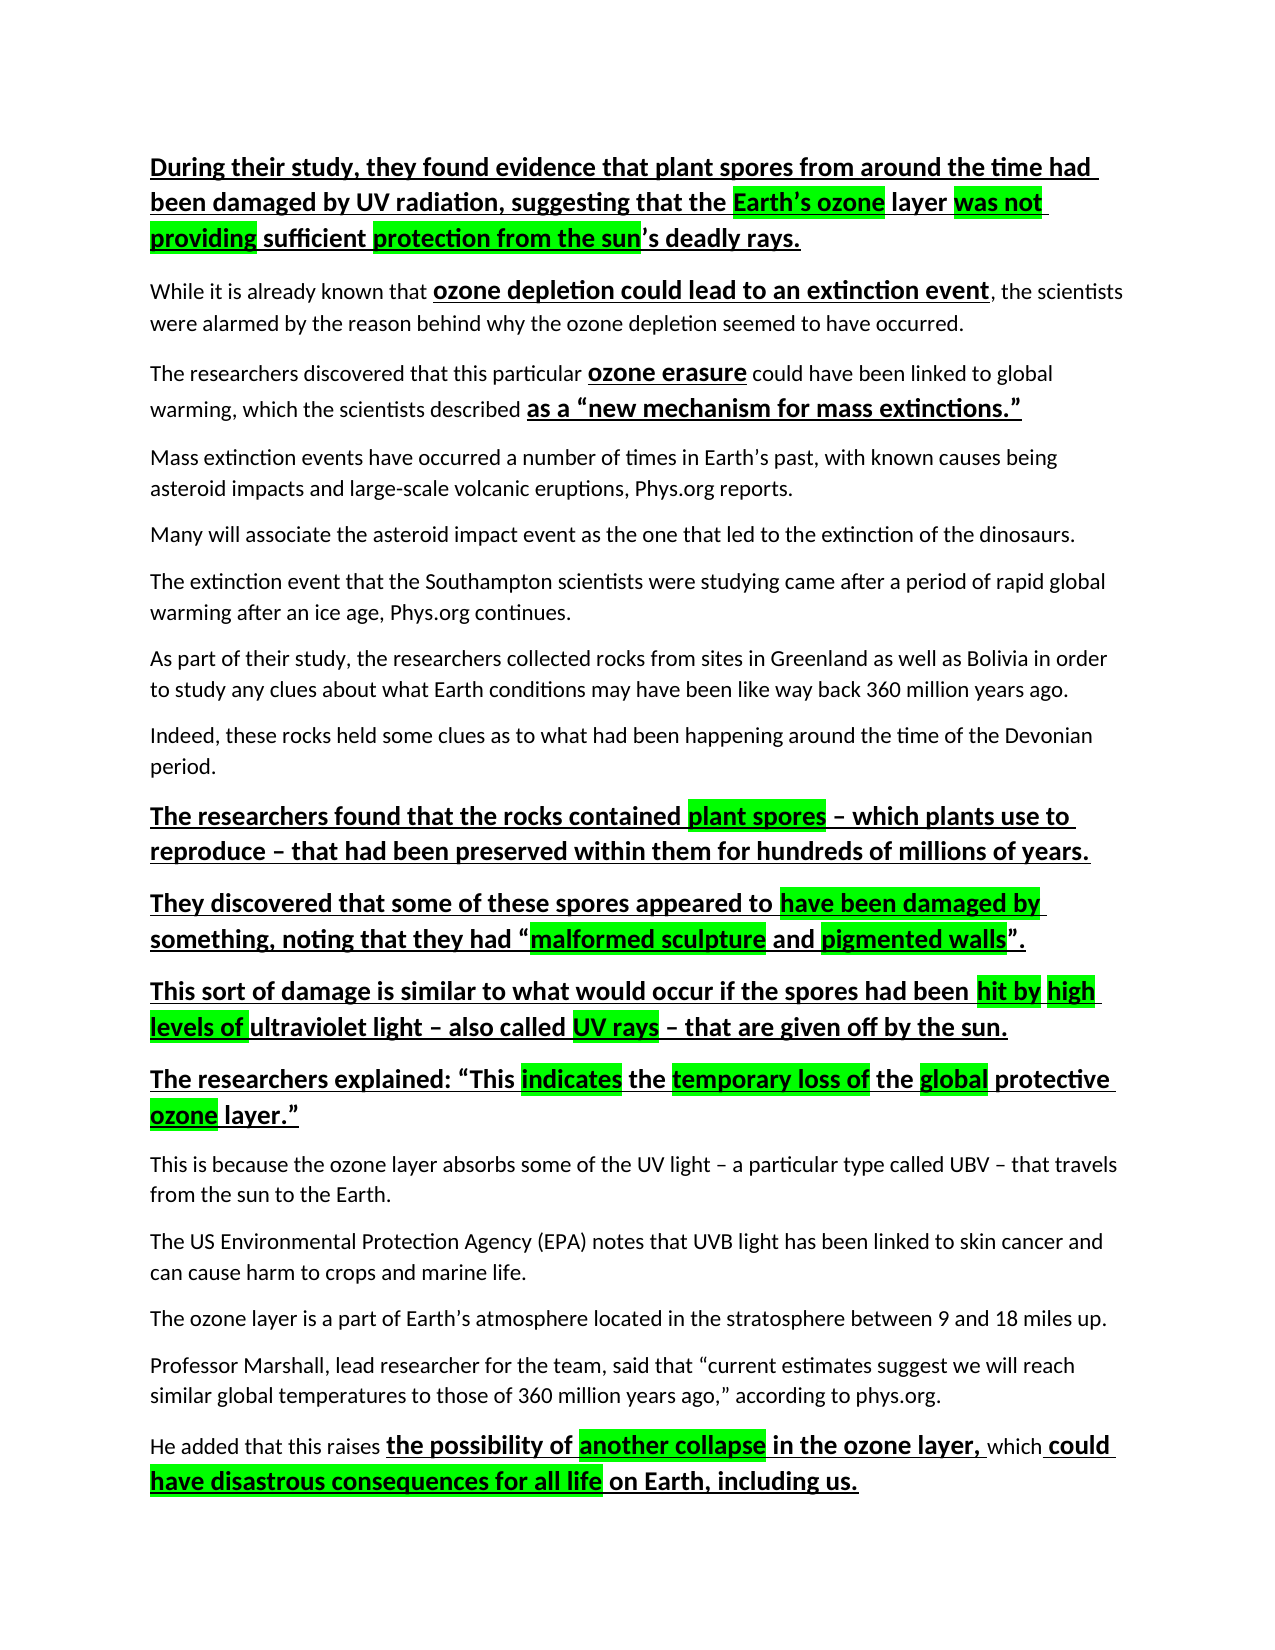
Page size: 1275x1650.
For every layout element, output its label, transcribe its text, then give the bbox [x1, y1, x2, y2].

text Professor Marshall, lead researcher for the team, said that “current estimates suggest we will reach similar global temperatures to those of 360 million years ago,” according to phys.org. [150, 1351, 1125, 1410]
text They discovered that some of these spores appeared to have been damaged by something, noting that they had “malformed sculpture and pigmented walls”. [150, 887, 1125, 955]
text The ozone layer is a part of Earth’s atmosphere located in the stratosphere between 9 and 18 miles up. [150, 1304, 1125, 1333]
text The US Environmental Protection Agency (EPA) notes that UVB light has been linked to skin cancer and can cause harm to crops and marine life. [150, 1227, 1125, 1286]
text Many will associate the asteroid impact event as the one that led to the extinction of the dinosaurs. [150, 521, 1125, 549]
text The researchers found that the rocks contained plant spores – which plants use to reproduce – that had been preserved within them for hundreds of millions of years. [150, 799, 1125, 867]
text This sort of damage is similar to what would occur if the spores had been hit by high levels of ultraviolet light – also called UV rays – that are given off by the sun. [150, 974, 1125, 1043]
text The extinction event that the Southampton scientists were studying came after a period of rapid global warming after an ice age, Phys.org continues. [150, 567, 1125, 626]
text The researchers discovered that this particular ozone erasure could have been linked to global warming, which the scientists described as a “new mechanism for mass extinctions.” [150, 356, 1125, 424]
text This is because the ozone layer absorbs some of the UV light – a particular type called UBV – that travels from the sun to the Earth. [150, 1150, 1125, 1209]
text During their study, they found evidence that plant spores from around the time had been damaged by UV radiation, suggesting that the Earth’s ozone layer was not providing sufficient protection from the sun’s deadly rays. [150, 150, 1125, 254]
text Mass extinction events have occurred a number of times in Earth’s past, with known causes being asteroid impacts and large-scale volcanic eruptions, Phys.org reports. [150, 443, 1125, 502]
text While it is already known that ozone depletion could lead to an extinction event, the scientists were alarmed by the reason behind why the ozone depletion seemed to have occurred. [150, 273, 1125, 337]
text The researchers explained: “This indicates the temporary loss of the global protective ozone layer.” [150, 1062, 1125, 1131]
text As part of their study, the researchers collected rocks from sites in Greenland as well as Bolivia in order to study any clues about what Earth conditions may have been like way back 360 million years ago. [150, 644, 1125, 703]
text Indeed, these rocks held some clues as to what had been happening around the time of the Devonian period. [150, 722, 1125, 780]
text He added that this raises the possibility of another collapse in the ozone layer, which could have disastrous consequences for all life on Earth, including us. [150, 1428, 1125, 1497]
